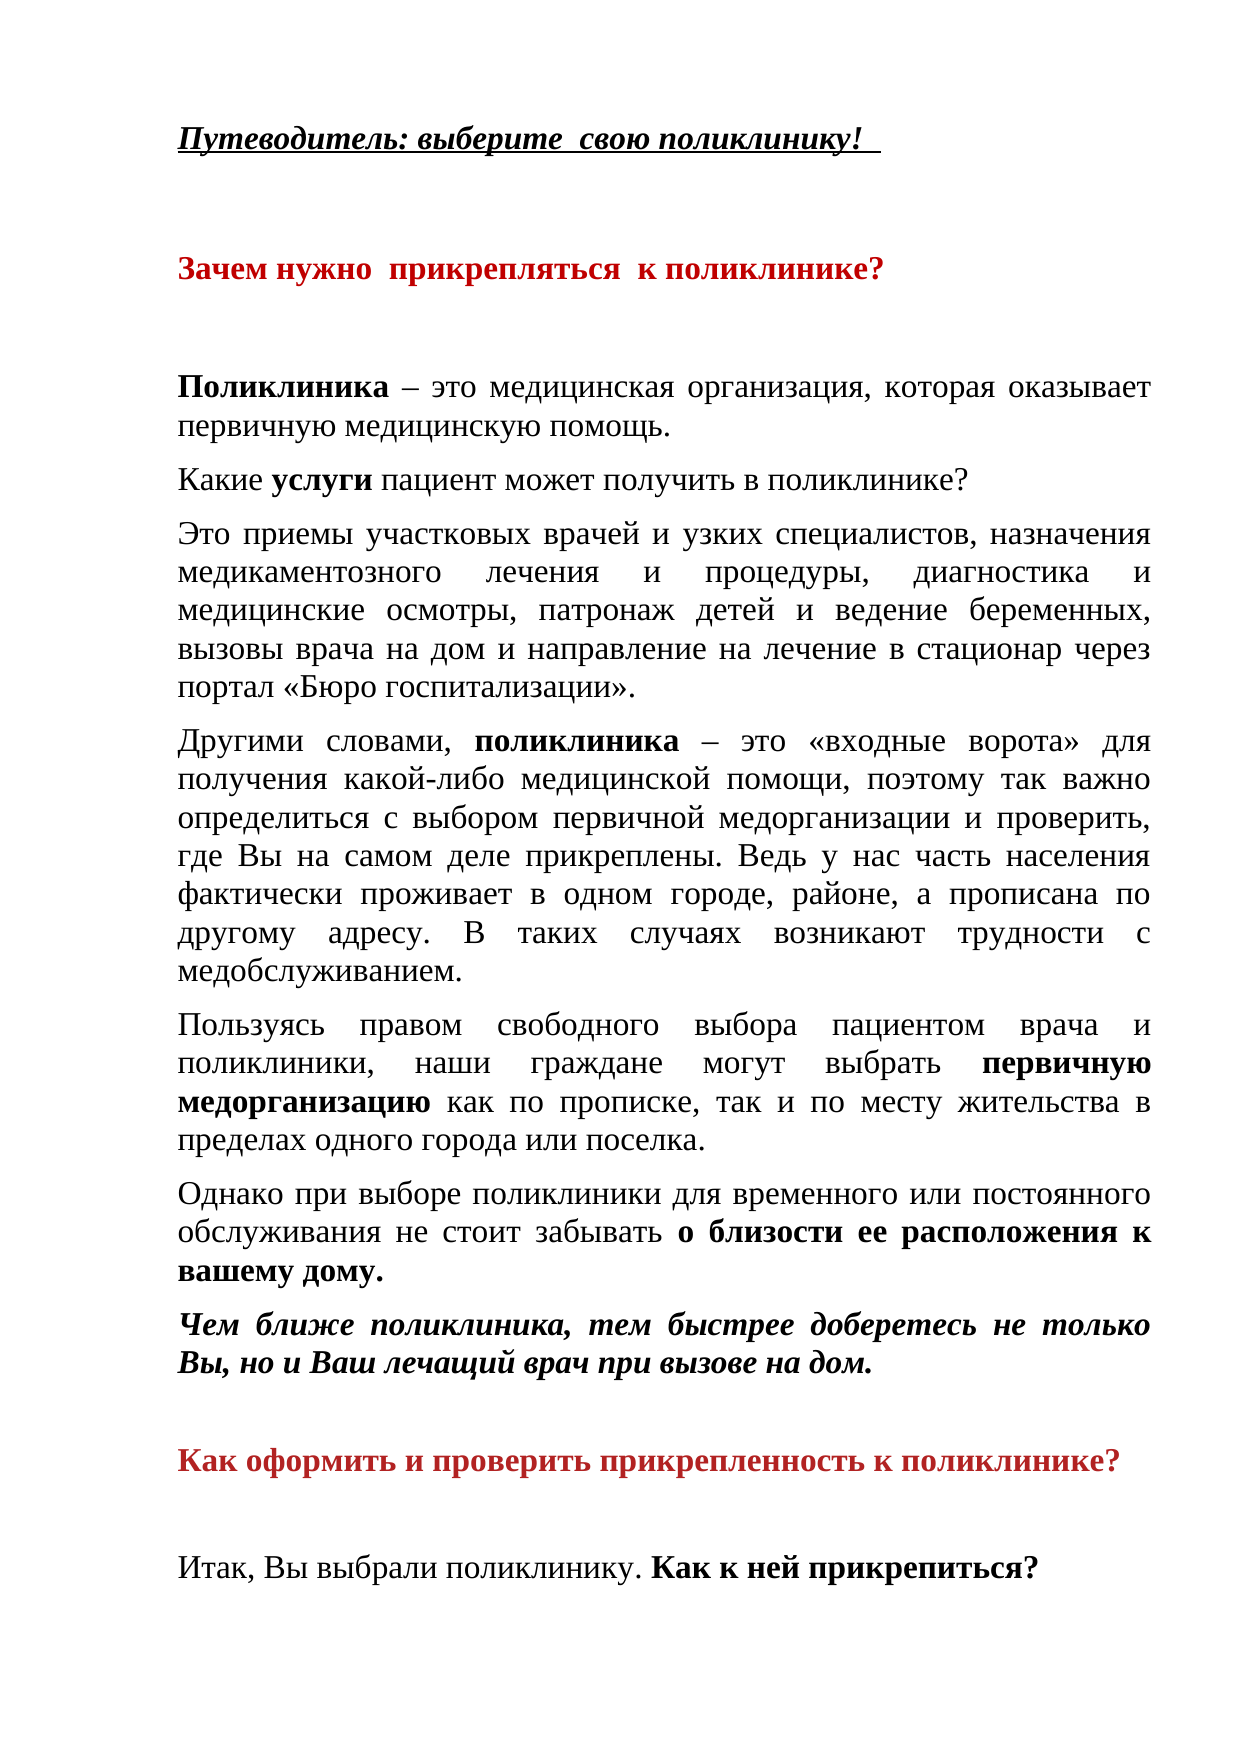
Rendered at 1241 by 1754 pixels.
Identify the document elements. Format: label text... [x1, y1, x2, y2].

text Другими словами, поликлиника – это «входные ворота» для получения какой-либо медицинской помощи, поэтому так важно определиться с выбором первичной медорганизации и проверить, где Вы на самом деле прикреплены. Ведь у нас часть населения фактически проживает в одном городе, районе, а прописана по другому адресу. В таких случаях возникают трудности с медобслуживанием. [177, 720, 1152, 989]
text Итак, Вы выбрали поликлинику. Как к ней прикрепиться? [177, 1548, 1152, 1586]
text Путеводитель: выберите свою поликлинику! [177, 118, 1152, 156]
text Поликлиника – это медицинская организация, которая оказывает первичную медицинскую помощь. [177, 367, 1152, 443]
text Зачем нужно прикрепляться к поликлинике? [177, 248, 1152, 286]
text Однако при выборе поликлиники для временного или постоянного обслуживания не стоит забывать о близости ее расположения к вашему дому. [177, 1173, 1152, 1288]
text Чем ближе поликлиника, тем быстрее доберетесь не только Вы, но и Ваш лечащий врач при вызове на дом. [177, 1304, 1152, 1381]
text Пользуясь правом свободного выбора пациентом врача и поликлиники, наши граждане могут выбрать первичную медорганизацию как по прописке, так и по месту жительства в пределах одного города или поселка. [177, 1004, 1152, 1158]
text Это приемы участковых врачей и узких специалистов, назначения медикаментозного лечения и процедуры, диагностика и медицинские осмотры, патронаж детей и ведение беременных, вызовы врача на дом и направление на лечение в стационар через портал «Бюро госпитализации». [177, 513, 1152, 705]
text Какие услуги пациент может получить в поликлинике? [177, 459, 1152, 497]
text Как оформить и проверить прикрепленность к поликлинике? [177, 1440, 1152, 1478]
